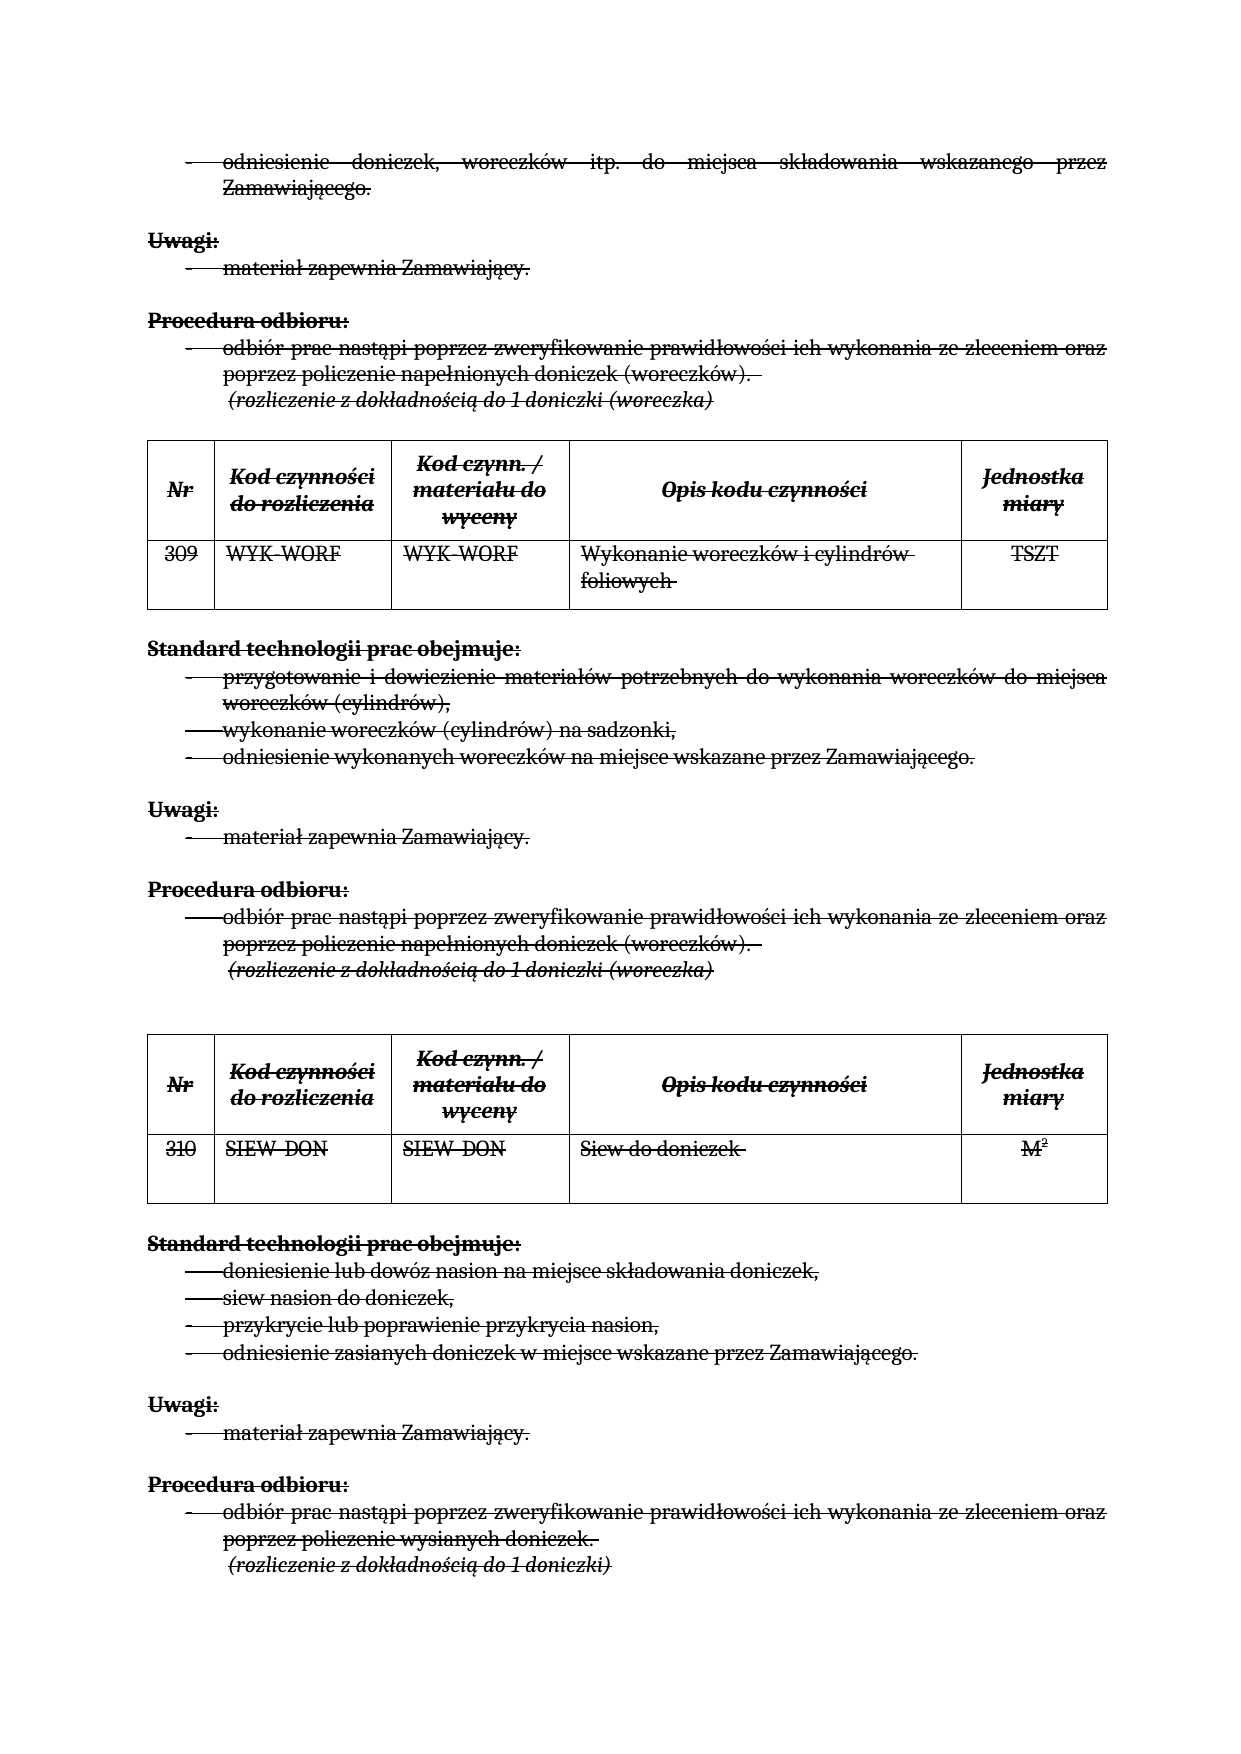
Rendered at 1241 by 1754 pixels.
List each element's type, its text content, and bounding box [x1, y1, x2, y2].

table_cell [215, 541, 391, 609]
list siew nasion do doniczek, [185, 1284, 1107, 1311]
list odniesienie doniczek, woreczków itp. do miejsca składowania wskazanego przez Zamawiającego. [185, 163, 1107, 201]
text Uwagi: [148, 227, 1107, 254]
list przykrycie lub poprawienie przykrycia nasion, [185, 1311, 1107, 1338]
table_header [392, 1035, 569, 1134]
text Procedura odbioru: [148, 877, 1107, 903]
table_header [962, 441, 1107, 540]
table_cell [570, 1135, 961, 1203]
text (rozliczenie z dokładnością do 1 doniczki) [153, 1552, 1107, 1578]
list materiał zapewnia Zamawiający. [185, 1418, 1107, 1446]
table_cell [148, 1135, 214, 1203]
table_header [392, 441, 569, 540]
text Standard technologii prac obejmuje: [148, 1231, 1107, 1257]
list odbiór prac nastąpi poprzez zweryfikowanie prawidłowości ich wykonania ze zleceniem oraz poprzez policzenie napełnionych doniczek (woreczków). [185, 334, 1107, 348]
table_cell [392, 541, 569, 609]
list odbiór prac nastąpi poprzez zweryfikowanie prawidłowości ich wykonania ze zleceniem oraz poprzez policzenie napełnionych doniczek (woreczków). [185, 349, 1107, 387]
text Uwagi: [148, 1392, 1107, 1418]
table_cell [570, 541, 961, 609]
text Procedura odbioru: [148, 307, 1107, 334]
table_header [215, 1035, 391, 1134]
text Standard technologii prac obejmuje: [148, 636, 1107, 663]
list przygotowanie i dowiezienie materiałów potrzebnych do wykonania woreczków do miejsca woreczków (cylindrów), [185, 663, 1107, 677]
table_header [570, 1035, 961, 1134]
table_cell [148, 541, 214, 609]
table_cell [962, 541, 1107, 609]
list odbiór prac nastąpi poprzez zweryfikowanie prawidłowości ich wykonania ze zleceniem oraz poprzez policzenie napełnionych doniczek (woreczków). [185, 919, 1107, 957]
list materiał zapewnia Zamawiający. [185, 254, 1107, 281]
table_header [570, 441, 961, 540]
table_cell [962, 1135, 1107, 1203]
list doniesienie lub dowóz nasion na miejsce składowania doniczek, [185, 1257, 1107, 1284]
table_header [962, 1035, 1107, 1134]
list materiał zapewnia Zamawiający. [185, 823, 1107, 850]
text (rozliczenie z dokładnością do 1 doniczki (woreczka) [153, 957, 1107, 983]
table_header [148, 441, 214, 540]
text Uwagi: [148, 797, 1107, 823]
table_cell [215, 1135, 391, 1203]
text (rozliczenie z dokładnością do 1 doniczki (woreczka) [153, 387, 1107, 414]
list odbiór prac nastąpi poprzez zweryfikowanie prawidłowości ich wykonania ze zleceniem oraz poprzez policzenie wysianych doniczek. [185, 1498, 1107, 1513]
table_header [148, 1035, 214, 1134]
list wykonanie woreczków (cylindrów) na sadzonki, [185, 716, 1107, 743]
list odbiór prac nastąpi poprzez zweryfikowanie prawidłowości ich wykonania ze zleceniem oraz poprzez policzenie napełnionych doniczek (woreczków). [185, 903, 1107, 918]
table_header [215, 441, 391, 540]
list odbiór prac nastąpi poprzez zweryfikowanie prawidłowości ich wykonania ze zleceniem oraz poprzez policzenie wysianych doniczek. [185, 1514, 1107, 1552]
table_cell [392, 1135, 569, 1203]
list przygotowanie i dowiezienie materiałów potrzebnych do wykonania woreczków do miejsca woreczków (cylindrów), [185, 678, 1107, 716]
list odniesienie wykonanych woreczków na miejsce wskazane przez Zamawiającego. [185, 743, 1107, 771]
list odniesienie doniczek, woreczków itp. do miejsca składowania wskazanego przez Zamawiającego. [185, 148, 1107, 162]
list odniesienie zasianych doniczek w miejsce wskazane przez Zamawiającego. [185, 1338, 1107, 1366]
text Procedura odbioru: [148, 1472, 1107, 1498]
